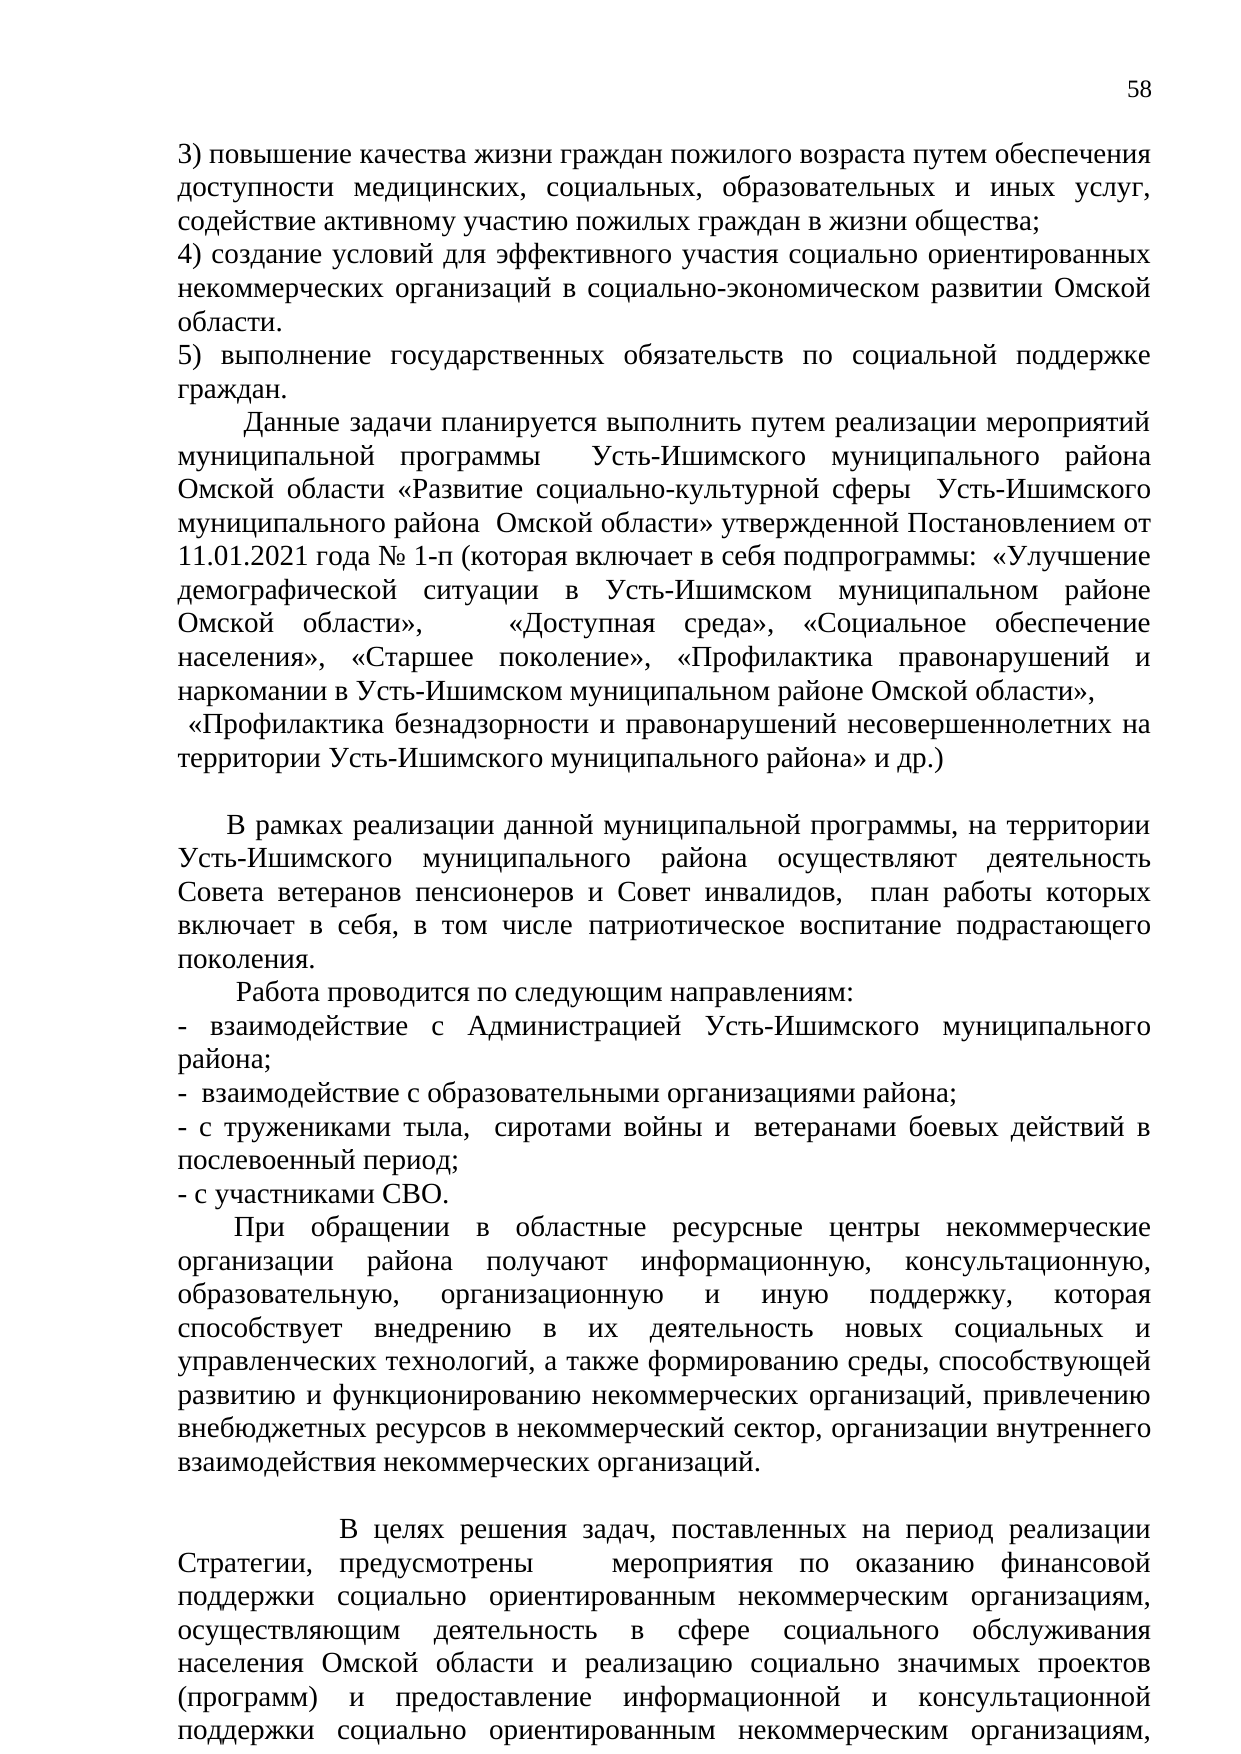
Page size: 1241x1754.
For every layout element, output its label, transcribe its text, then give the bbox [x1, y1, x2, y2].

text В рамках реализации данной муниципальной программы, на территории Усть-Ишимского муниципального района осуществляют деятельность Совета ветеранов пенсионеров и Совет инвалидов, план работы которых включает в себя, в том числе патриотическое воспитание подрастающего поколения. [177, 807, 1152, 974]
text Данные задачи планируется выполнить путем реализации мероприятий муниципальной программы Усть-Ишимского муниципального района Омской области «Развитие социально-культурной сферы Усть-Ишимского муниципального района Омской области» утвержденной Постановлением от 11.01.2021 года № 1-п (которая включает в себя подпрограммы: «Улучшение демографической ситуации в Усть-Ишимском муниципальном районе Омской области», «Доступная среда», «Социальное обеспечение населения», «Старшее поколение», «Профилактика правонарушений и наркомании в Усть-Ишимском муниципальном районе Омской области», [177, 404, 1152, 706]
text «Профилактика безнадзорности и правонарушений несовершеннолетних на территории Усть-Ишимского муниципального района» и др.) [177, 706, 1152, 773]
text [177, 1511, 1152, 1746]
text 4) создание условий для эффективного участия социально ориентированных некоммерческих организаций в социально-экономическом развитии Омской области. [177, 237, 1152, 337]
text Работа проводится по следующим направлениям: [177, 974, 1152, 1008]
text - взаимодействие с Администрацией Усть-Ишимского муниципального района; [177, 1008, 1152, 1075]
text 3) повышение качества жизни граждан пожилого возраста путем обеспечения доступности медицинских, социальных, образовательных и иных услуг, содействие активному участию пожилых граждан в жизни общества; [177, 136, 1152, 237]
text - взаимодействие с образовательными организациями района; [177, 1075, 1152, 1109]
text При обращении в областные ресурсные центры некоммерческие организации района получают информационную, консультационную, образовательную, организационную и иную поддержку, которая способствует внедрению в их деятельность новых социальных и управленческих технологий, а также формированию среды, способствующей развитию и функционированию некоммерческих организаций, привлечению внебюджетных ресурсов в некоммерческий сектор, организации внутреннего взаимодействия некоммерческих организаций. [177, 1209, 1152, 1478]
text - с участниками СВО. [177, 1176, 1152, 1209]
text 5) выполнение государственных обязательств по социальной поддержке граждан. [177, 337, 1152, 404]
text - с тружениками тыла, сиротами войны и ветеранами боевых действий в послевоенный период; [177, 1109, 1152, 1176]
